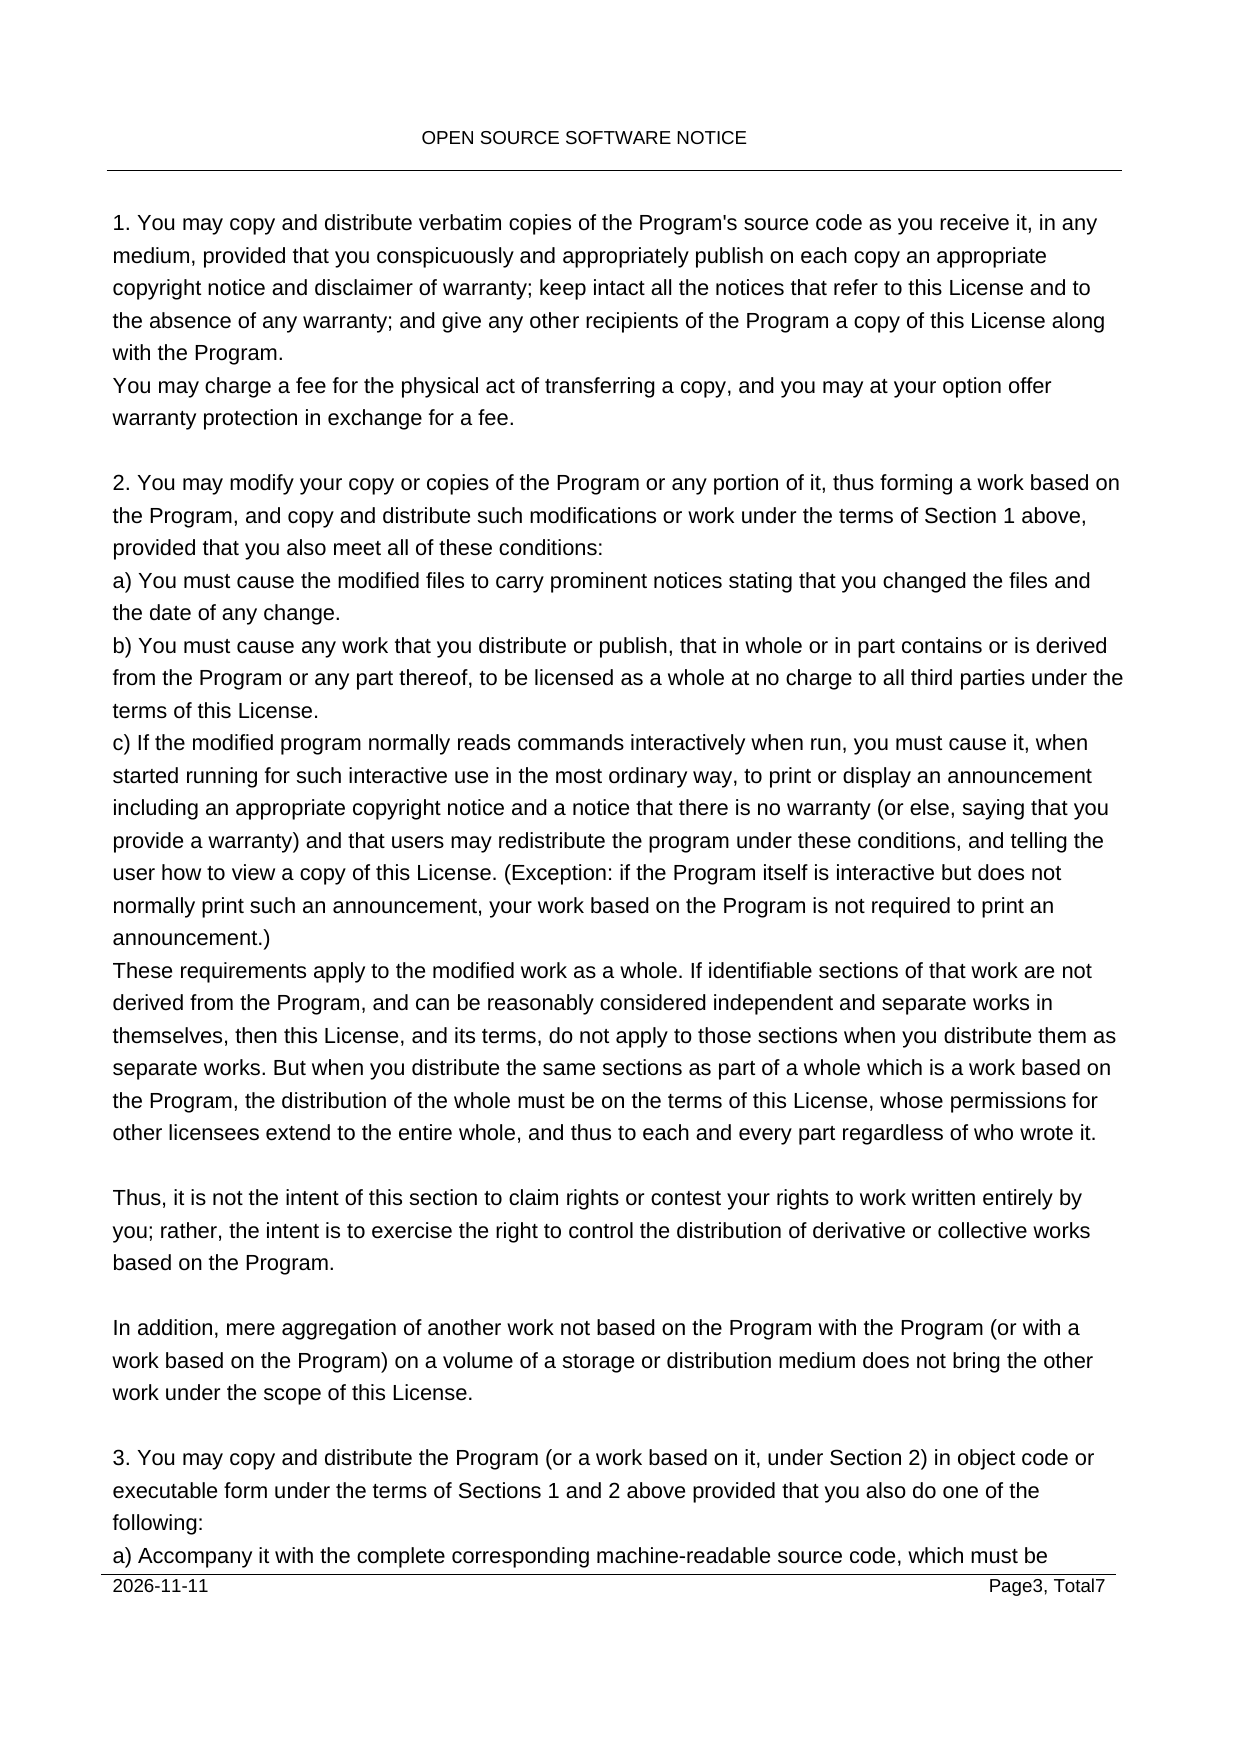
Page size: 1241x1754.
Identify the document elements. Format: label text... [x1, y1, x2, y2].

text 2. You may modify your copy or copies of the Program or any portion of it, thus forming a work based on the Program, and copy and distribute such modifications or work under the terms of Section 1 above, provided that you also meet all of these conditions: [112, 466, 1128, 564]
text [112, 1539, 1128, 1571]
text Thus, it is not the intent of this section to claim rights or contest your rights to work written entirely by you; rather, the intent is to exercise the right to control the distribution of derivative or collective works based on the Program. [112, 1181, 1128, 1279]
text These requirements apply to the modified work as a whole. If identifiable sections of that work are not derived from the Program, and can be reasonably considered independent and separate works in themselves, then this License, and its terms, do not apply to those sections when you distribute them as separate works. But when you distribute the same sections as part of a whole which is a work based on the Program, the distribution of the whole must be on the terms of this License, whose permissions for other licensees extend to the entire whole, and thus to each and every part regardless of who wrote it. [112, 954, 1128, 1149]
text a) You must cause the modified files to carry prominent notices stating that you changed the files and the date of any change. [112, 564, 1128, 629]
text 3. You may copy and distribute the Program (or a work based on it, under Section 2) in object code or executable form under the terms of Sections 1 and 2 above provided that you also do one of the following: [112, 1441, 1128, 1539]
text c) If the modified program normally reads commands interactively when run, you must cause it, when started running for such interactive use in the most ordinary way, to print or display an announcement including an appropriate copyright notice and a notice that there is no warranty (or else, saying that you provide a warranty) and that users may redistribute the program under these conditions, and telling the user how to view a copy of this License. (Exception: if the Program itself is interactive but does not normally print such an announcement, your work based on the Program is not required to print an announcement.) [112, 726, 1128, 954]
text In addition, mere aggregation of another work not based on the Program with the Program (or with a work based on the Program) on a volume of a storage or distribution medium does not bring the other work under the scope of this License. [112, 1311, 1128, 1409]
text 1. You may copy and distribute verbatim copies of the Program's source code as you receive it, in any medium, provided that you conspicuously and appropriately publish on each copy an appropriate copyright notice and disclaimer of warranty; keep intact all the notices that refer to this License and to the absence of any warranty; and give any other recipients of the Program a copy of this License along with the Program. [112, 206, 1128, 369]
text You may charge a fee for the physical act of transferring a copy, and you may at your option offer warranty protection in exchange for a fee. [112, 369, 1128, 434]
text b) You must cause any work that you distribute or publish, that in whole or in part contains or is derived from the Program or any part thereof, to be licensed as a whole at no charge to all third parties under the terms of this License. [112, 629, 1128, 726]
